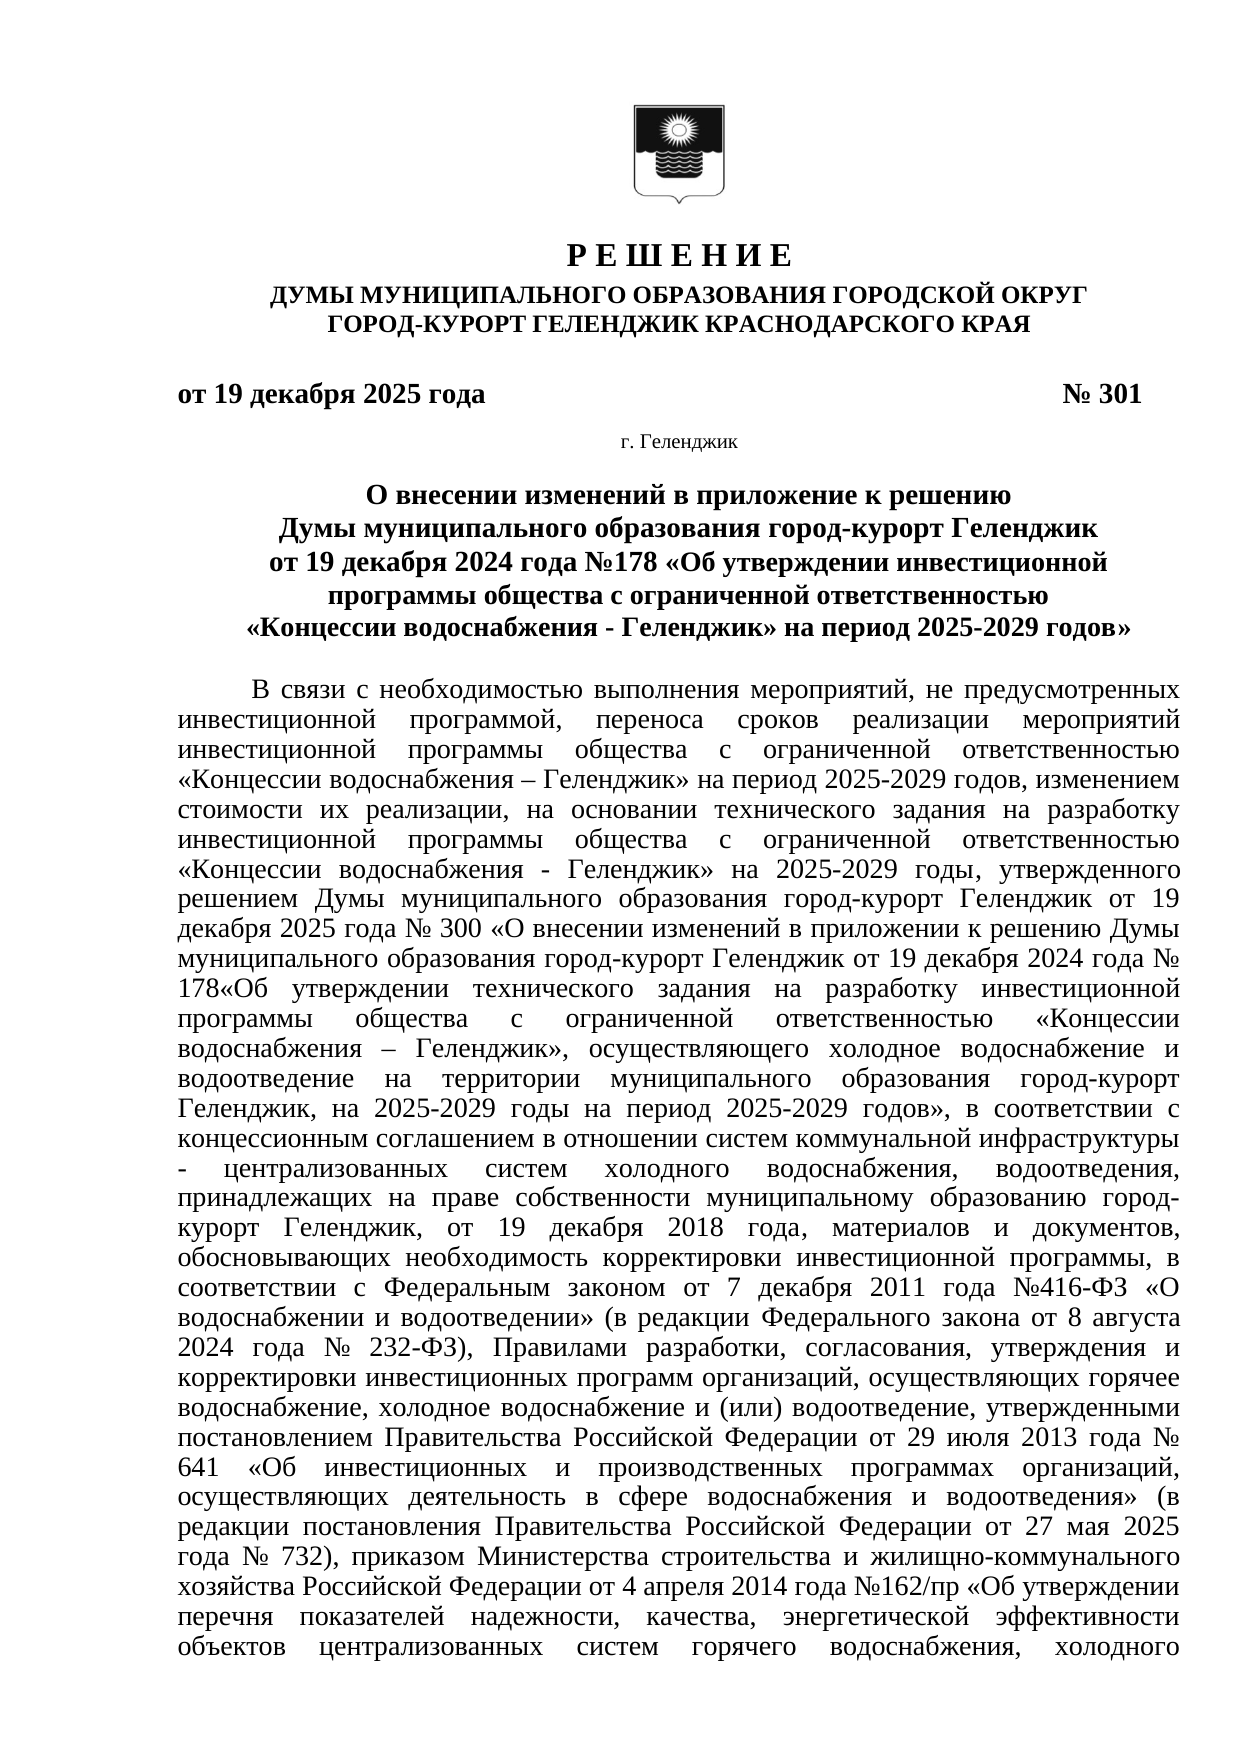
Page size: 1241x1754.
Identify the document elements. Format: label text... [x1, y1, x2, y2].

text ГОРОД-КУРОРТ ГЕЛЕНДЖИК КРАСНОДАРСКОГО КРАЯ [177, 309, 1181, 338]
text О внесении изменений в приложение к решению [196, 477, 1181, 511]
text от 19 декабря 2025 года № 301 [177, 376, 1181, 410]
picture [612, 73, 746, 235]
text Р Е Ш Е Н И Е [177, 235, 1181, 273]
text Думы муниципального образования город-курорт Геленджик [196, 511, 1181, 544]
text от 19 декабря 2024 года №178 «Об утверждении инвестиционной [196, 544, 1181, 578]
text программы общества с ограниченной ответственностью [196, 578, 1181, 610]
text ДУМЫ МУНИЦИПАЛЬНОГО ОБРАЗОВАНИЯ ГОРОДСКОЙ ОКРУГ [177, 280, 1181, 309]
text «Концессии водоснабжения - Геленджик» на период 2025-2029 годов» [196, 610, 1181, 642]
text г. Геленджик [177, 429, 1181, 453]
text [177, 675, 1181, 1661]
